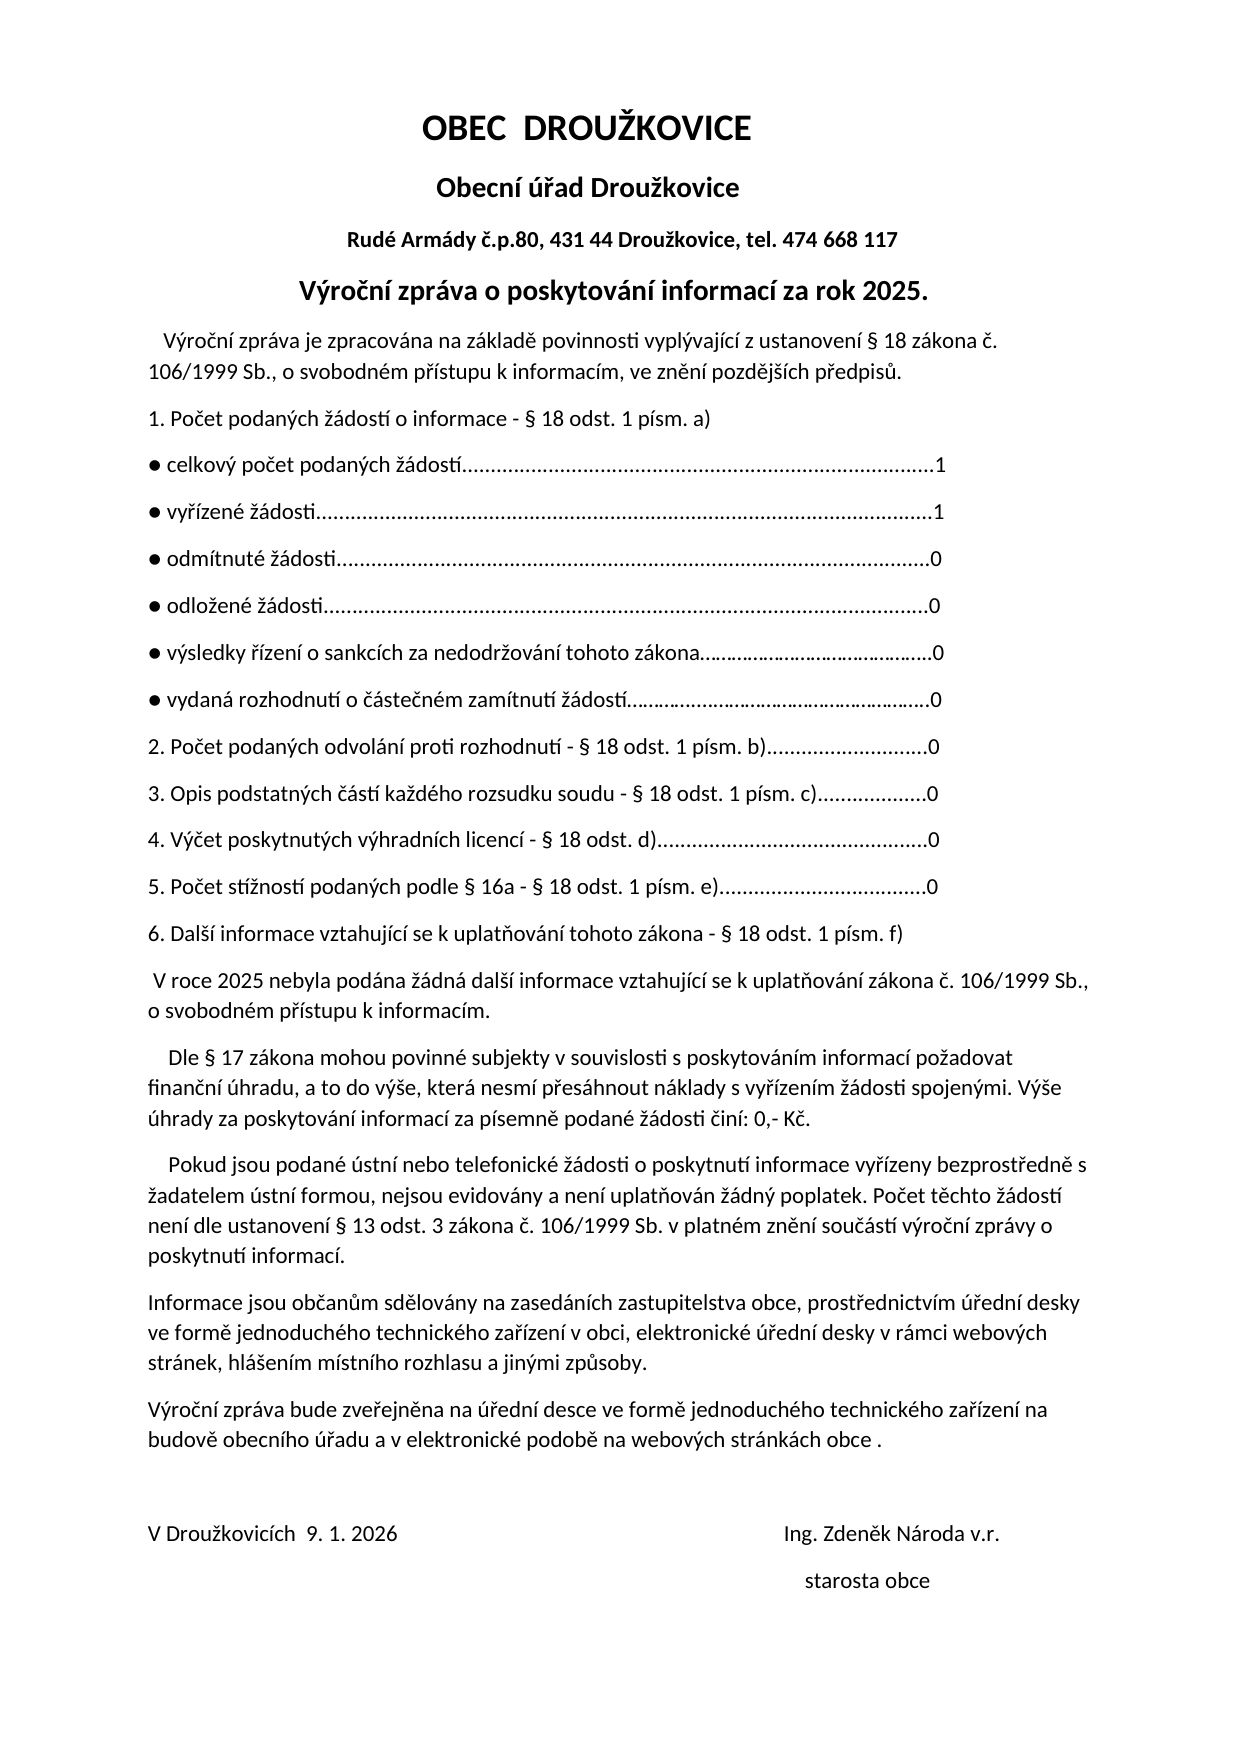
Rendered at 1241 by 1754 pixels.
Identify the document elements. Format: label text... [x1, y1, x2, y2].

text Výroční zpráva o poskytování informací za rok 2025. [148, 272, 1093, 307]
text Rudé Armády č.p.80, 431 44 Droužkovice, tel. 474 668 117 [221, 225, 1093, 253]
text 5. Počet stížností podaných podle § 16a - § 18 odst. 1 písm. e)....................................0 [148, 872, 1093, 901]
text 6. Další informace vztahující se k uplatňování tohoto zákona - § 18 odst. 1 písm. f) [148, 919, 1093, 947]
text 1. Počet podaných žádostí o informace - § 18 odst. 1 písm. a) [148, 404, 1093, 432]
text ● výsledky řízení o sankcích za nedodržování tohoto zákona……………………………………..0 [148, 638, 1093, 666]
text Výroční zpráva bude zveřejněna na úřední desce ve formě jednoduchého technického zařízení na budově obecního úřadu a v elektronické podobě na webových stránkách obce . [148, 1395, 1093, 1454]
text Pokud jsou podané ústní nebo telefonické žádosti o poskytnutí informace vyřízeny bezprostředně s žadatelem ústní formou, nejsou evidovány a není uplatňován žádný poplatek. Počet těchto žádostí není dle ustanovení § 13 odst. 3 zákona č. 106/1999 Sb. v platném znění součástí výroční zprávy o poskytnutí informací. [148, 1151, 1093, 1269]
text Dle § 17 zákona mohou povinné subjekty v souvislosti s poskytováním informací požadovat finanční úhradu, a to do výše, která nesmí přesáhnout náklady s vyřízením žádosti spojenými. Výše úhrady za poskytování informací za písemně podané žádosti činí: 0,- Kč. [148, 1043, 1093, 1132]
text ● celkový počet podaných žádostí..................................................................................1 [148, 451, 1093, 479]
text ● odmítnuté žádosti.......................................................................................................0 [148, 544, 1093, 572]
text 3. Opis podstatných částí každého rozsudku soudu - § 18 odst. 1 písm. c)...................0 [148, 779, 1093, 807]
text starosta obce [148, 1566, 1093, 1594]
text Informace jsou občanům sdělovány na zasedáních zastupitelstva obce, prostřednictvím úřední desky ve formě jednoduchého technického zařízení v obci, elektronické úřední desky v rámci webových stránek, hlášením místního rozhlasu a jinými způsoby. [148, 1288, 1093, 1377]
text ● odložené žádosti.........................................................................................................0 [148, 591, 1093, 619]
text 2. Počet podaných odvolání proti rozhodnutí - § 18 odst. 1 písm. b)............................0 [148, 732, 1093, 760]
text OBEC DROUŽKOVICE [148, 103, 1093, 149]
text 4. Výčet poskytnutých výhradních licencí - § 18 odst. d)...............................................0 [148, 826, 1093, 854]
text ● vyřízené žádosti...........................................................................................................1 [148, 497, 1093, 526]
text Výroční zpráva je zpracována na základě povinnosti vyplývající z ustanovení § 18 zákona č. 106/1999 Sb., o svobodném přístupu k informacím, ve znění pozdějších předpisů. [148, 327, 1093, 385]
text Obecní úřad Droužkovice [148, 169, 1093, 205]
text ● vydaná rozhodnutí o částečném zamítnutí žádostí…………....…………………………………..0 [148, 685, 1093, 713]
text V roce 2025 nebyla podána žádná další informace vztahující se k uplatňování zákona č. 106/1999 Sb., o svobodném přístupu k informacím. [148, 966, 1093, 1024]
text V Droužkovicích 9. 1. 2026 Ing. Zdeněk Národa v.r. [148, 1519, 1093, 1547]
